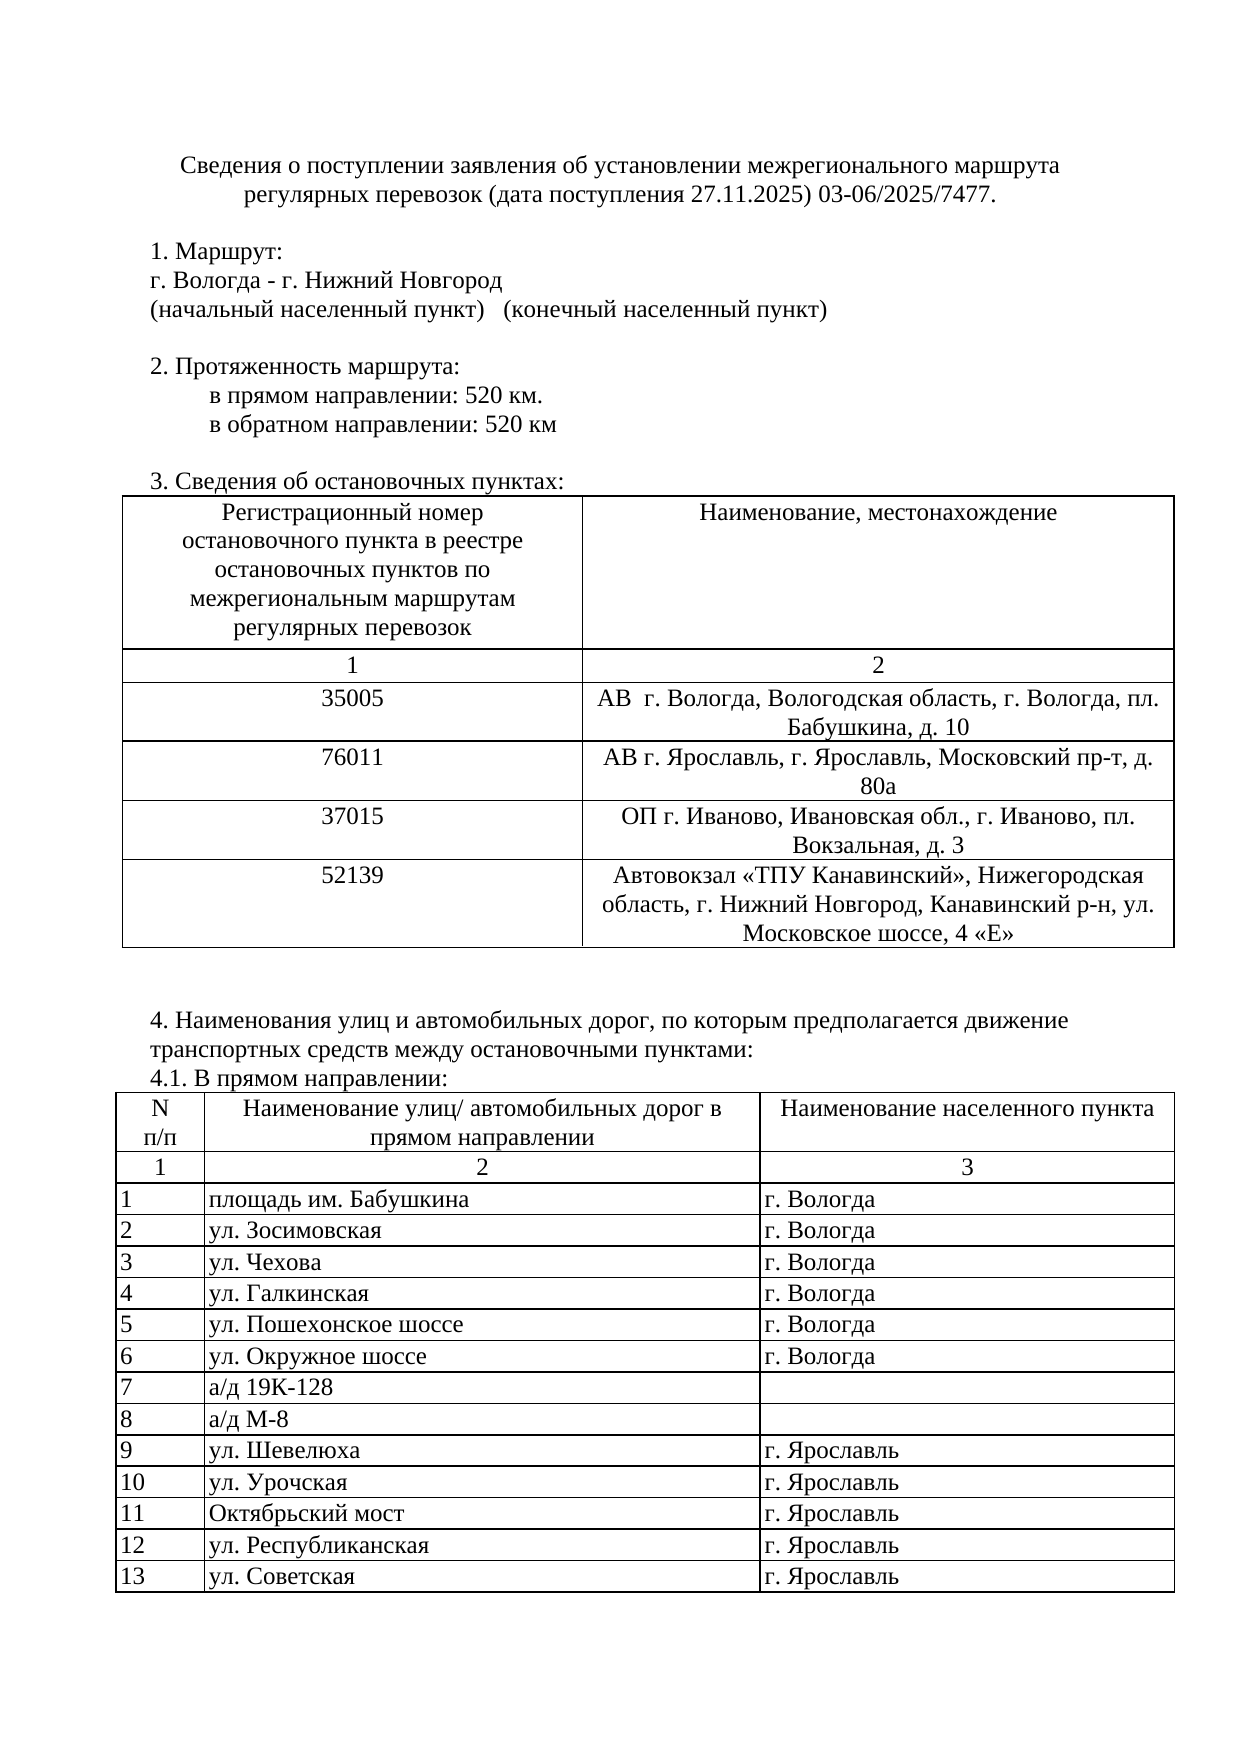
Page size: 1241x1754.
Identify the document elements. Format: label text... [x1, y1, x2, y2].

table_cell ул. Советская [205, 1561, 759, 1591]
table_cell ул. Урочская [205, 1467, 759, 1497]
table_cell 13 [117, 1561, 204, 1591]
table_cell 4 [117, 1278, 204, 1308]
table_cell [761, 1373, 1174, 1402]
table_cell 1 [117, 1152, 204, 1182]
text в обратном направлении: 520 км [150, 409, 1090, 437]
table_cell 52139 [123, 860, 582, 946]
text в прямом направлении: 520 км. [150, 380, 1090, 409]
table_cell [761, 1404, 1174, 1434]
table_cell 12 [117, 1530, 204, 1560]
table_cell 37015 [123, 801, 582, 858]
table_cell г. Ярославль [761, 1561, 1174, 1591]
table_cell г. Ярославль [761, 1436, 1174, 1465]
table_cell АВ г. Ярославль, г. Ярославль, Московский пр-т, д. 80а [583, 742, 1173, 799]
text 4.1. В прямом направлении: [150, 1063, 1090, 1092]
table_cell 3 [761, 1152, 1174, 1182]
table_cell Автовокзал «ТПУ Канавинский», Нижегородская область, г. Нижний Новгород, Канавинский р-н, ул. Московское шоссе, 4 «Е» [583, 860, 1173, 946]
table_cell ул. Республиканская [205, 1530, 759, 1560]
text 1. Маршрут: [150, 236, 1090, 265]
table_cell 2 [583, 650, 1173, 681]
table_cell 7 [117, 1373, 204, 1402]
text 3. Сведения об остановочных пунктах: [150, 466, 1090, 495]
text г. Вологда - г. Нижний Новгород [150, 265, 1090, 294]
table_cell г. Вологда [761, 1310, 1174, 1339]
table_header Наименование населенного пункта [761, 1093, 1174, 1151]
table_cell 9 [117, 1436, 204, 1465]
table_cell а/д 19К-128 [205, 1373, 759, 1402]
table_cell 2 [205, 1152, 759, 1182]
table_header Регистрационный номер остановочного пункта в реестре остановочных пунктов по межрегиональным маршрутам регулярных перевозок [123, 497, 582, 648]
table_cell площадь им. Бабушкина [205, 1184, 759, 1214]
text 4. Наименования улиц и автомобильных дорог, по которым предполагается движение транспортных средств между остановочными пунктами: [150, 1005, 1090, 1063]
table_cell ул. Пошехонское шоссе [205, 1310, 759, 1339]
table_cell г. Вологда [761, 1247, 1174, 1277]
table_cell г. Вологда [761, 1341, 1174, 1371]
table_cell ул. Зосимовская [205, 1215, 759, 1245]
table_header Наименование улиц/ автомобильных дорог в прямом направлении [205, 1093, 759, 1151]
text 2. Протяженность маршрута: [150, 351, 1090, 380]
table_cell 1 [117, 1184, 204, 1214]
table_cell ул. Чехова [205, 1247, 759, 1277]
text Сведения о поступлении заявления об установлении межрегионального маршрута регулярных перевозок (дата поступления 27.11.2025) 03-06/2025/7477. [150, 150, 1090, 207]
table_cell 35005 [123, 683, 582, 740]
table_cell г. Ярославль [761, 1498, 1174, 1528]
table_cell г. Вологда [761, 1184, 1174, 1214]
table_cell 2 [117, 1215, 204, 1245]
table_cell г. Ярославль [761, 1467, 1174, 1497]
table_header Наименование, местонахождение [583, 497, 1173, 648]
table_cell ул. Галкинская [205, 1278, 759, 1308]
table_cell Октябрьский мост [205, 1498, 759, 1528]
table_cell 1 [123, 650, 582, 681]
text (начальный населенный пункт) (конечный населенный пункт) [150, 294, 1090, 322]
table_cell 8 [117, 1404, 204, 1434]
table_cell 5 [117, 1310, 204, 1339]
table_header N п/п [117, 1093, 204, 1151]
table_cell 76011 [123, 742, 582, 799]
table_cell ОП г. Иваново, Ивановская обл., г. Иваново, пл. Вокзальная, д. 3 [583, 801, 1173, 858]
table_cell г. Вологда [761, 1215, 1174, 1245]
table_cell 11 [117, 1498, 204, 1528]
table_cell г. Ярославль [761, 1530, 1174, 1560]
table_cell 6 [117, 1341, 204, 1371]
table_cell а/д М-8 [205, 1404, 759, 1434]
table_cell 10 [117, 1467, 204, 1497]
table_cell ул. Шевелюха [205, 1436, 759, 1465]
table_cell г. Вологда [761, 1278, 1174, 1308]
table_cell ул. Окружное шоссе [205, 1341, 759, 1371]
table_cell АВ г. Вологда, Вологодская область, г. Вологда, пл. Бабушкина, д. 10 [583, 683, 1173, 740]
table_cell 3 [117, 1247, 204, 1277]
